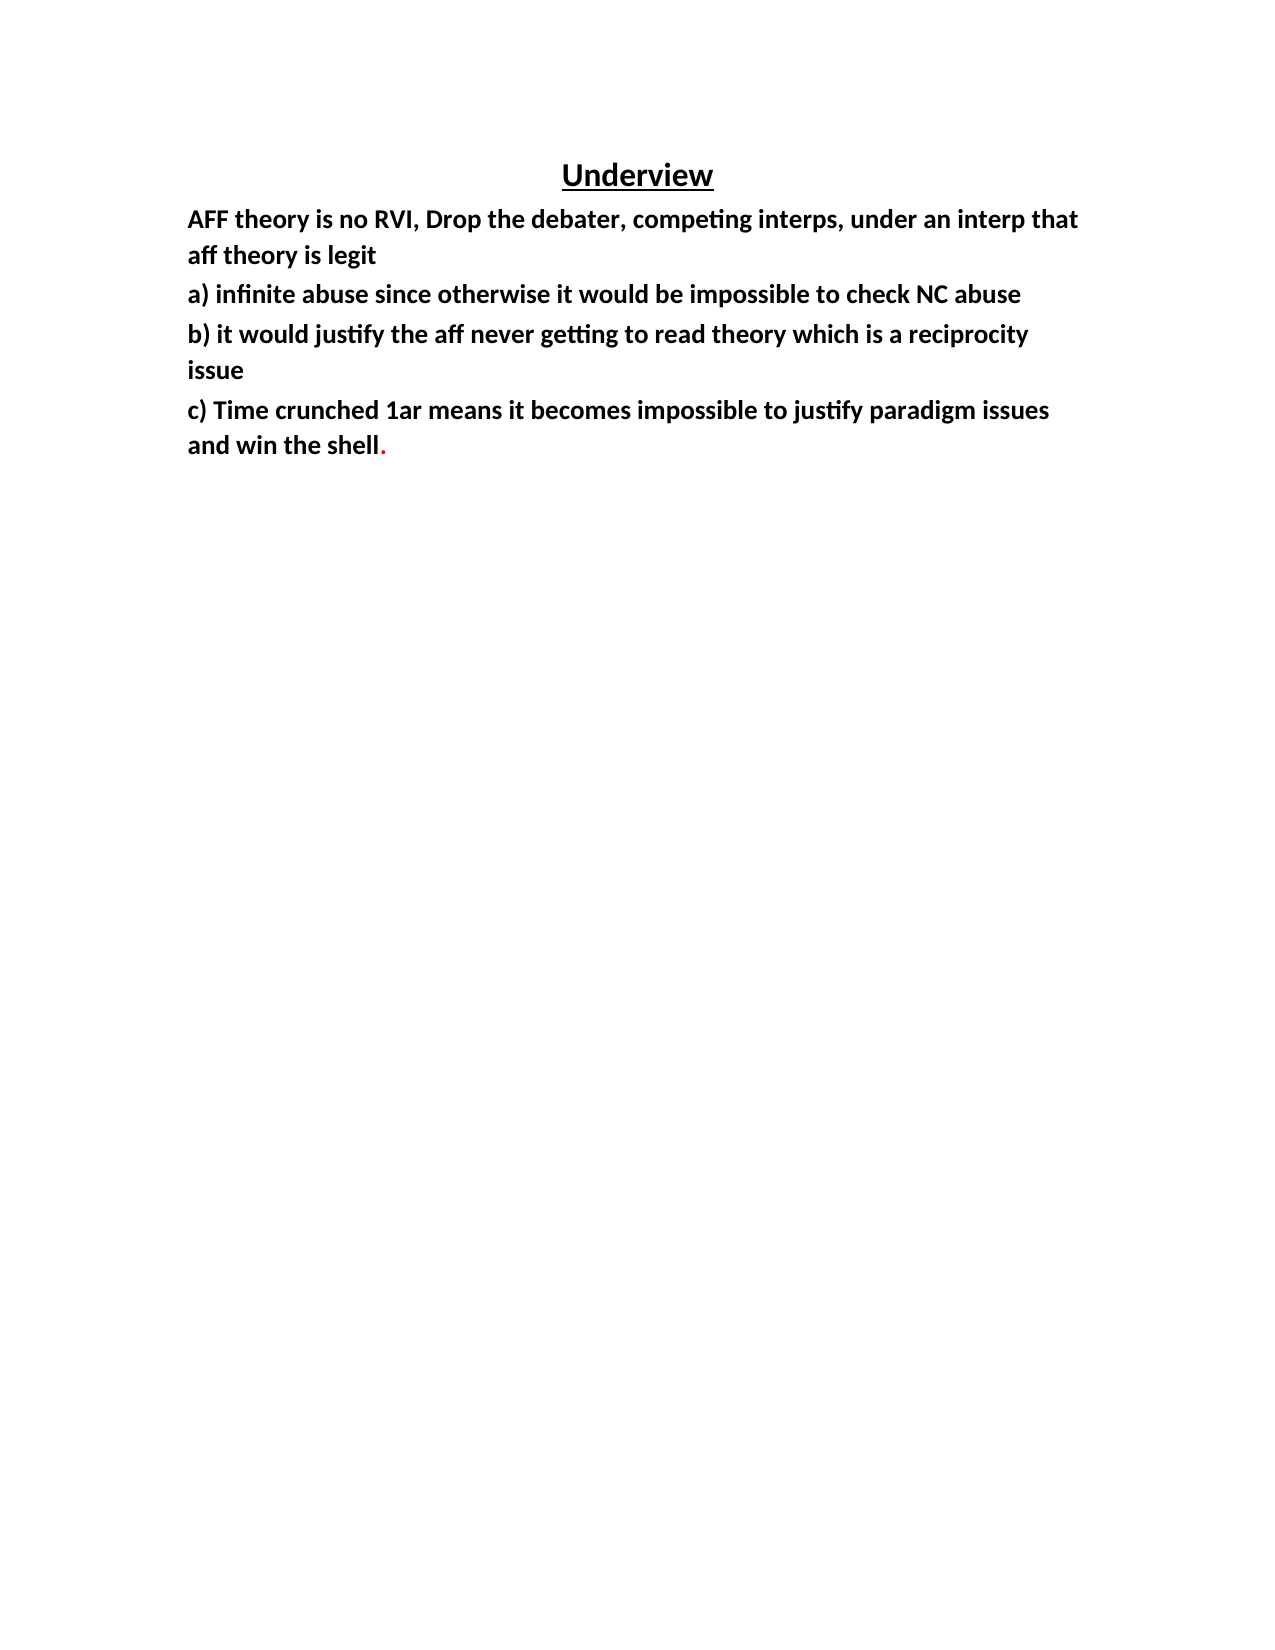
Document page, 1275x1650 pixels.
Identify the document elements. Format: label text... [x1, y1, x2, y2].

subtitle b) it would justify the aff never getting to read theory which is a reciprocity issue [187, 317, 1087, 386]
subtitle c) Time crunched 1ar means it becomes impossible to justify paradigm issues and win the shell. [187, 393, 1087, 462]
subtitle Underview [187, 154, 1087, 195]
subtitle a) infinite abuse since otherwise it would be impossible to check NC abuse [187, 278, 1087, 311]
subtitle AFF theory is no RVI, Drop the debater, competing interps, under an interp that aff theory is legit [187, 202, 1087, 271]
